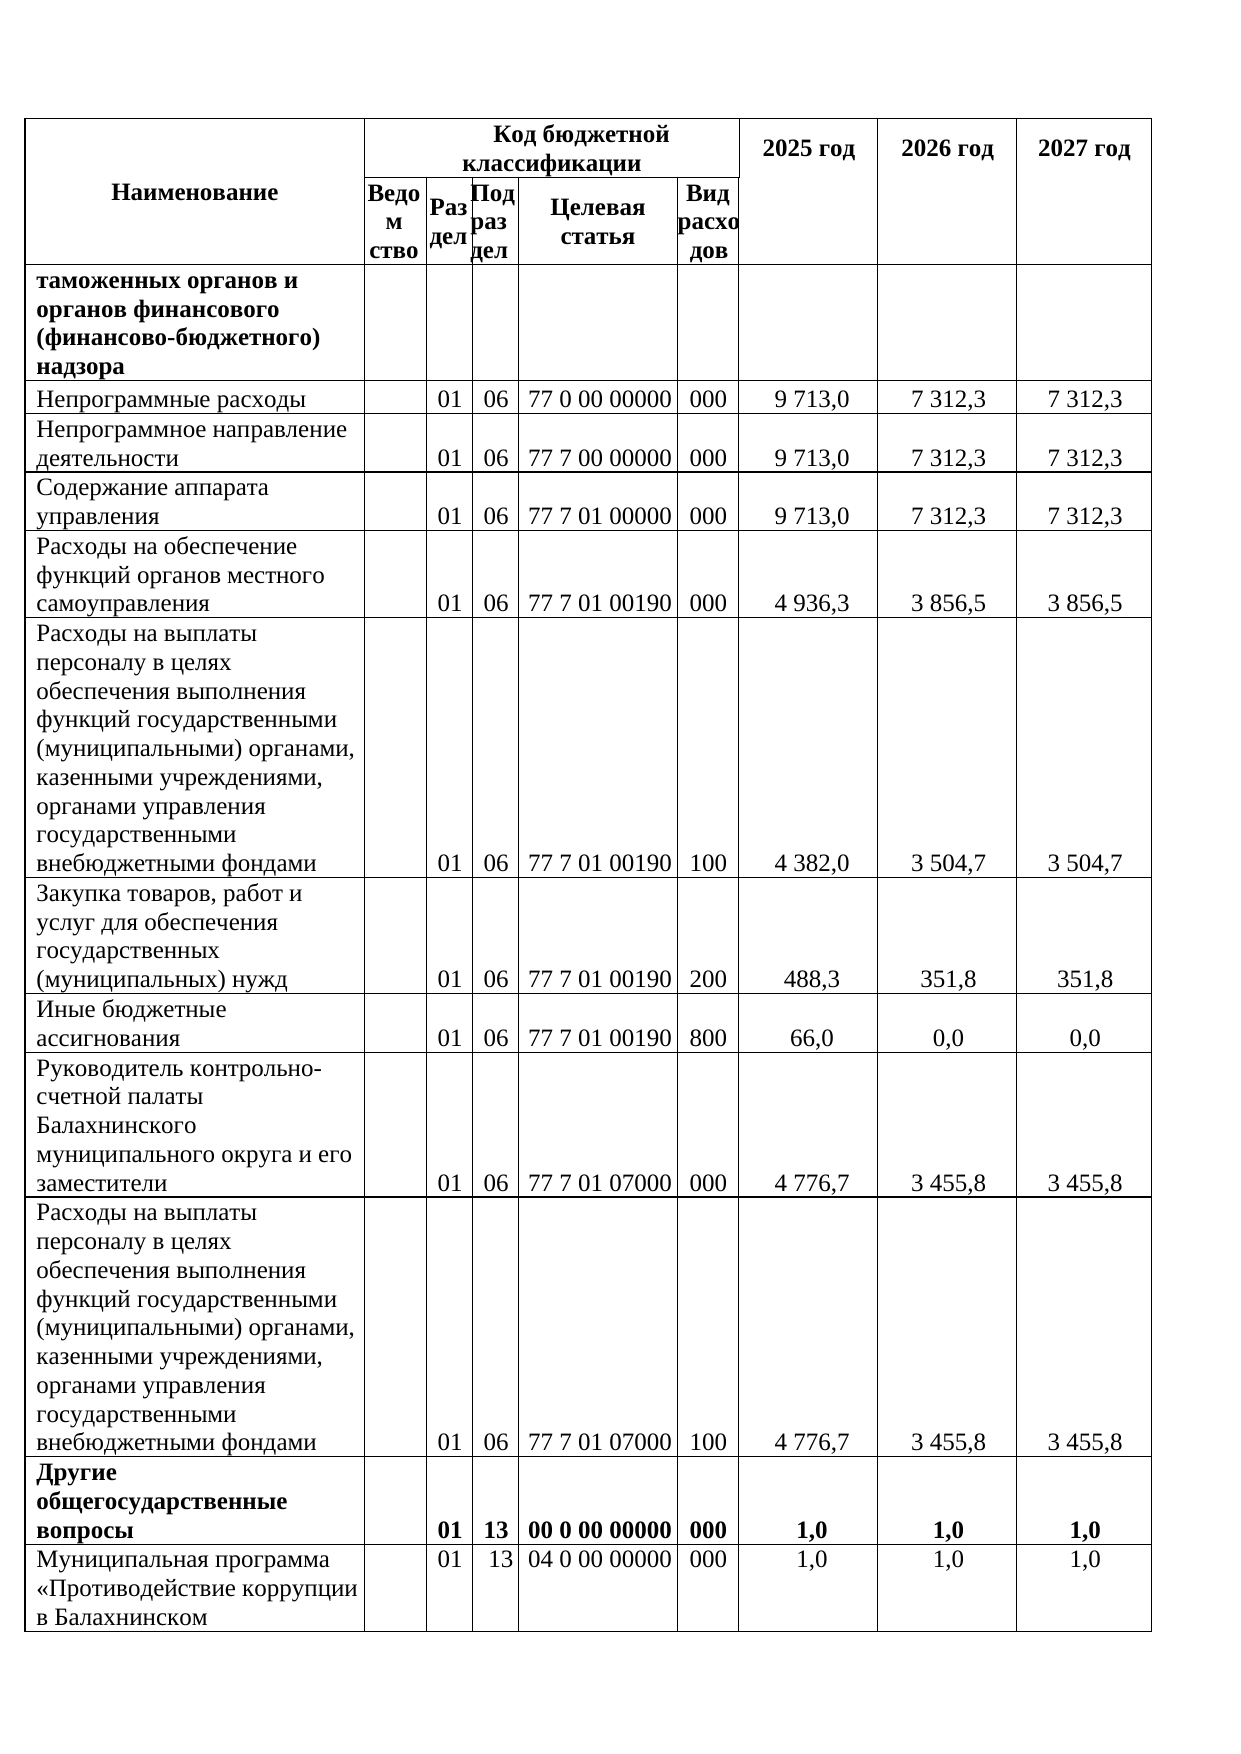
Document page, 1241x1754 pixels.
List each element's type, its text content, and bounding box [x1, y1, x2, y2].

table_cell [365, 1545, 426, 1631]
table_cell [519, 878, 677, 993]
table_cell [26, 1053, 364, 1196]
table_header Код бюджетной классификации [365, 119, 739, 177]
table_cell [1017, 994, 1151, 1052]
table_cell Под раз дел [473, 178, 518, 264]
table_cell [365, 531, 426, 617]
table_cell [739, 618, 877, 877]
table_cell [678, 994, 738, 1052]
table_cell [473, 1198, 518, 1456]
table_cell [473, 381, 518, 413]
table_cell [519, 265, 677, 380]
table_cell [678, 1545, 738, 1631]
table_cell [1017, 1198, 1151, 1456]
table_header 2025 год [740, 119, 877, 177]
table_header 2027 год [1017, 119, 1151, 177]
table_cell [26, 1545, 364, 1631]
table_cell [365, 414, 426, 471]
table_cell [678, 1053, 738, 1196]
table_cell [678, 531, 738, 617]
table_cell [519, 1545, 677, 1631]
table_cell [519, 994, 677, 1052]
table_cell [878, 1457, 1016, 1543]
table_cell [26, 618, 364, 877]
table_cell Раз дел [427, 178, 472, 264]
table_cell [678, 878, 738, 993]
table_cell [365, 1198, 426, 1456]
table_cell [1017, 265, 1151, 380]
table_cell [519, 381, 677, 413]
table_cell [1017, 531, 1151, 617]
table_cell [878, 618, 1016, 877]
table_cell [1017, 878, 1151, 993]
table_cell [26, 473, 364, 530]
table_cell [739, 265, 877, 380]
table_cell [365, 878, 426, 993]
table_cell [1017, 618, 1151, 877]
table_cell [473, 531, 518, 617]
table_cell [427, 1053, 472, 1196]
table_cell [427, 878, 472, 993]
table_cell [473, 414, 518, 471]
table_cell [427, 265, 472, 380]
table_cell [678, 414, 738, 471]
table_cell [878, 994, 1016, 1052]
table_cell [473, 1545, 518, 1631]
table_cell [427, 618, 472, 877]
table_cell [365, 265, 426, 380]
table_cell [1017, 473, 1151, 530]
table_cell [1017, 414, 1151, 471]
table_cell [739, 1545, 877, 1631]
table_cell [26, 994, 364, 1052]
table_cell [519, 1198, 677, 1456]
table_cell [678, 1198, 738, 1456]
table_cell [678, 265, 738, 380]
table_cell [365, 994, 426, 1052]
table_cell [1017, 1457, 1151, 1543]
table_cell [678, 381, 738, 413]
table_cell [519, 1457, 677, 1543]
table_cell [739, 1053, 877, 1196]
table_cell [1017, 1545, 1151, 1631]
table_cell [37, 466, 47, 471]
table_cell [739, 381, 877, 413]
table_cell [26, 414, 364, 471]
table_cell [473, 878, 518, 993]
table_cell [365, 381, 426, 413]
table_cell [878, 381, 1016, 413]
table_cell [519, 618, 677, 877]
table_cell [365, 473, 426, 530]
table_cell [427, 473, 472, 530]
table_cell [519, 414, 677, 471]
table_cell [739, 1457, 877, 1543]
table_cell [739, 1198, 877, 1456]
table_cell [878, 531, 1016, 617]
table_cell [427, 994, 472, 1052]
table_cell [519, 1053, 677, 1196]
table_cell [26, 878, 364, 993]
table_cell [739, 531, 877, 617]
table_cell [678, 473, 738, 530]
table_header 2026 год [878, 119, 1016, 177]
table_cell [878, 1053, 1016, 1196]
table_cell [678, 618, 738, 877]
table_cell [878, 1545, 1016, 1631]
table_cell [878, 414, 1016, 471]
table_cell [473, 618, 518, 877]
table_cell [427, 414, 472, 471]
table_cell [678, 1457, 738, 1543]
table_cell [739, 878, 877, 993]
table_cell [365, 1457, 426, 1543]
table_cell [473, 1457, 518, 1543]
table_cell [878, 177, 1016, 264]
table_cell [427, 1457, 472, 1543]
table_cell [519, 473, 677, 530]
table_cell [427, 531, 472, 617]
table_cell Ведом ство [365, 178, 426, 264]
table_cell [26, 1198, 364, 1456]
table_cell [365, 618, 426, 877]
table_cell [1017, 177, 1151, 264]
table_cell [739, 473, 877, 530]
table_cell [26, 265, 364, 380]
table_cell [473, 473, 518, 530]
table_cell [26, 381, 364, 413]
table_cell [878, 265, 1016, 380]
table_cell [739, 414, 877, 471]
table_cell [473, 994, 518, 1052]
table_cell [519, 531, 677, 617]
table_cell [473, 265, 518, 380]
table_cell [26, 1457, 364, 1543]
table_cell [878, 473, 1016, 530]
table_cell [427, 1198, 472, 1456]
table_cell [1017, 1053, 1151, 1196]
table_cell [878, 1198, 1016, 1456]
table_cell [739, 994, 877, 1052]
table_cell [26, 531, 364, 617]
table_header Наименование [26, 119, 364, 264]
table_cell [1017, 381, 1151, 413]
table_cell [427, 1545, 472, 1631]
table_cell Целевая статья [519, 178, 677, 264]
table_cell Вид расходов [678, 178, 738, 264]
table_cell [739, 177, 877, 264]
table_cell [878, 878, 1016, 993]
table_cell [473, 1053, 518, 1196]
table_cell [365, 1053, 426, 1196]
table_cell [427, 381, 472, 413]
